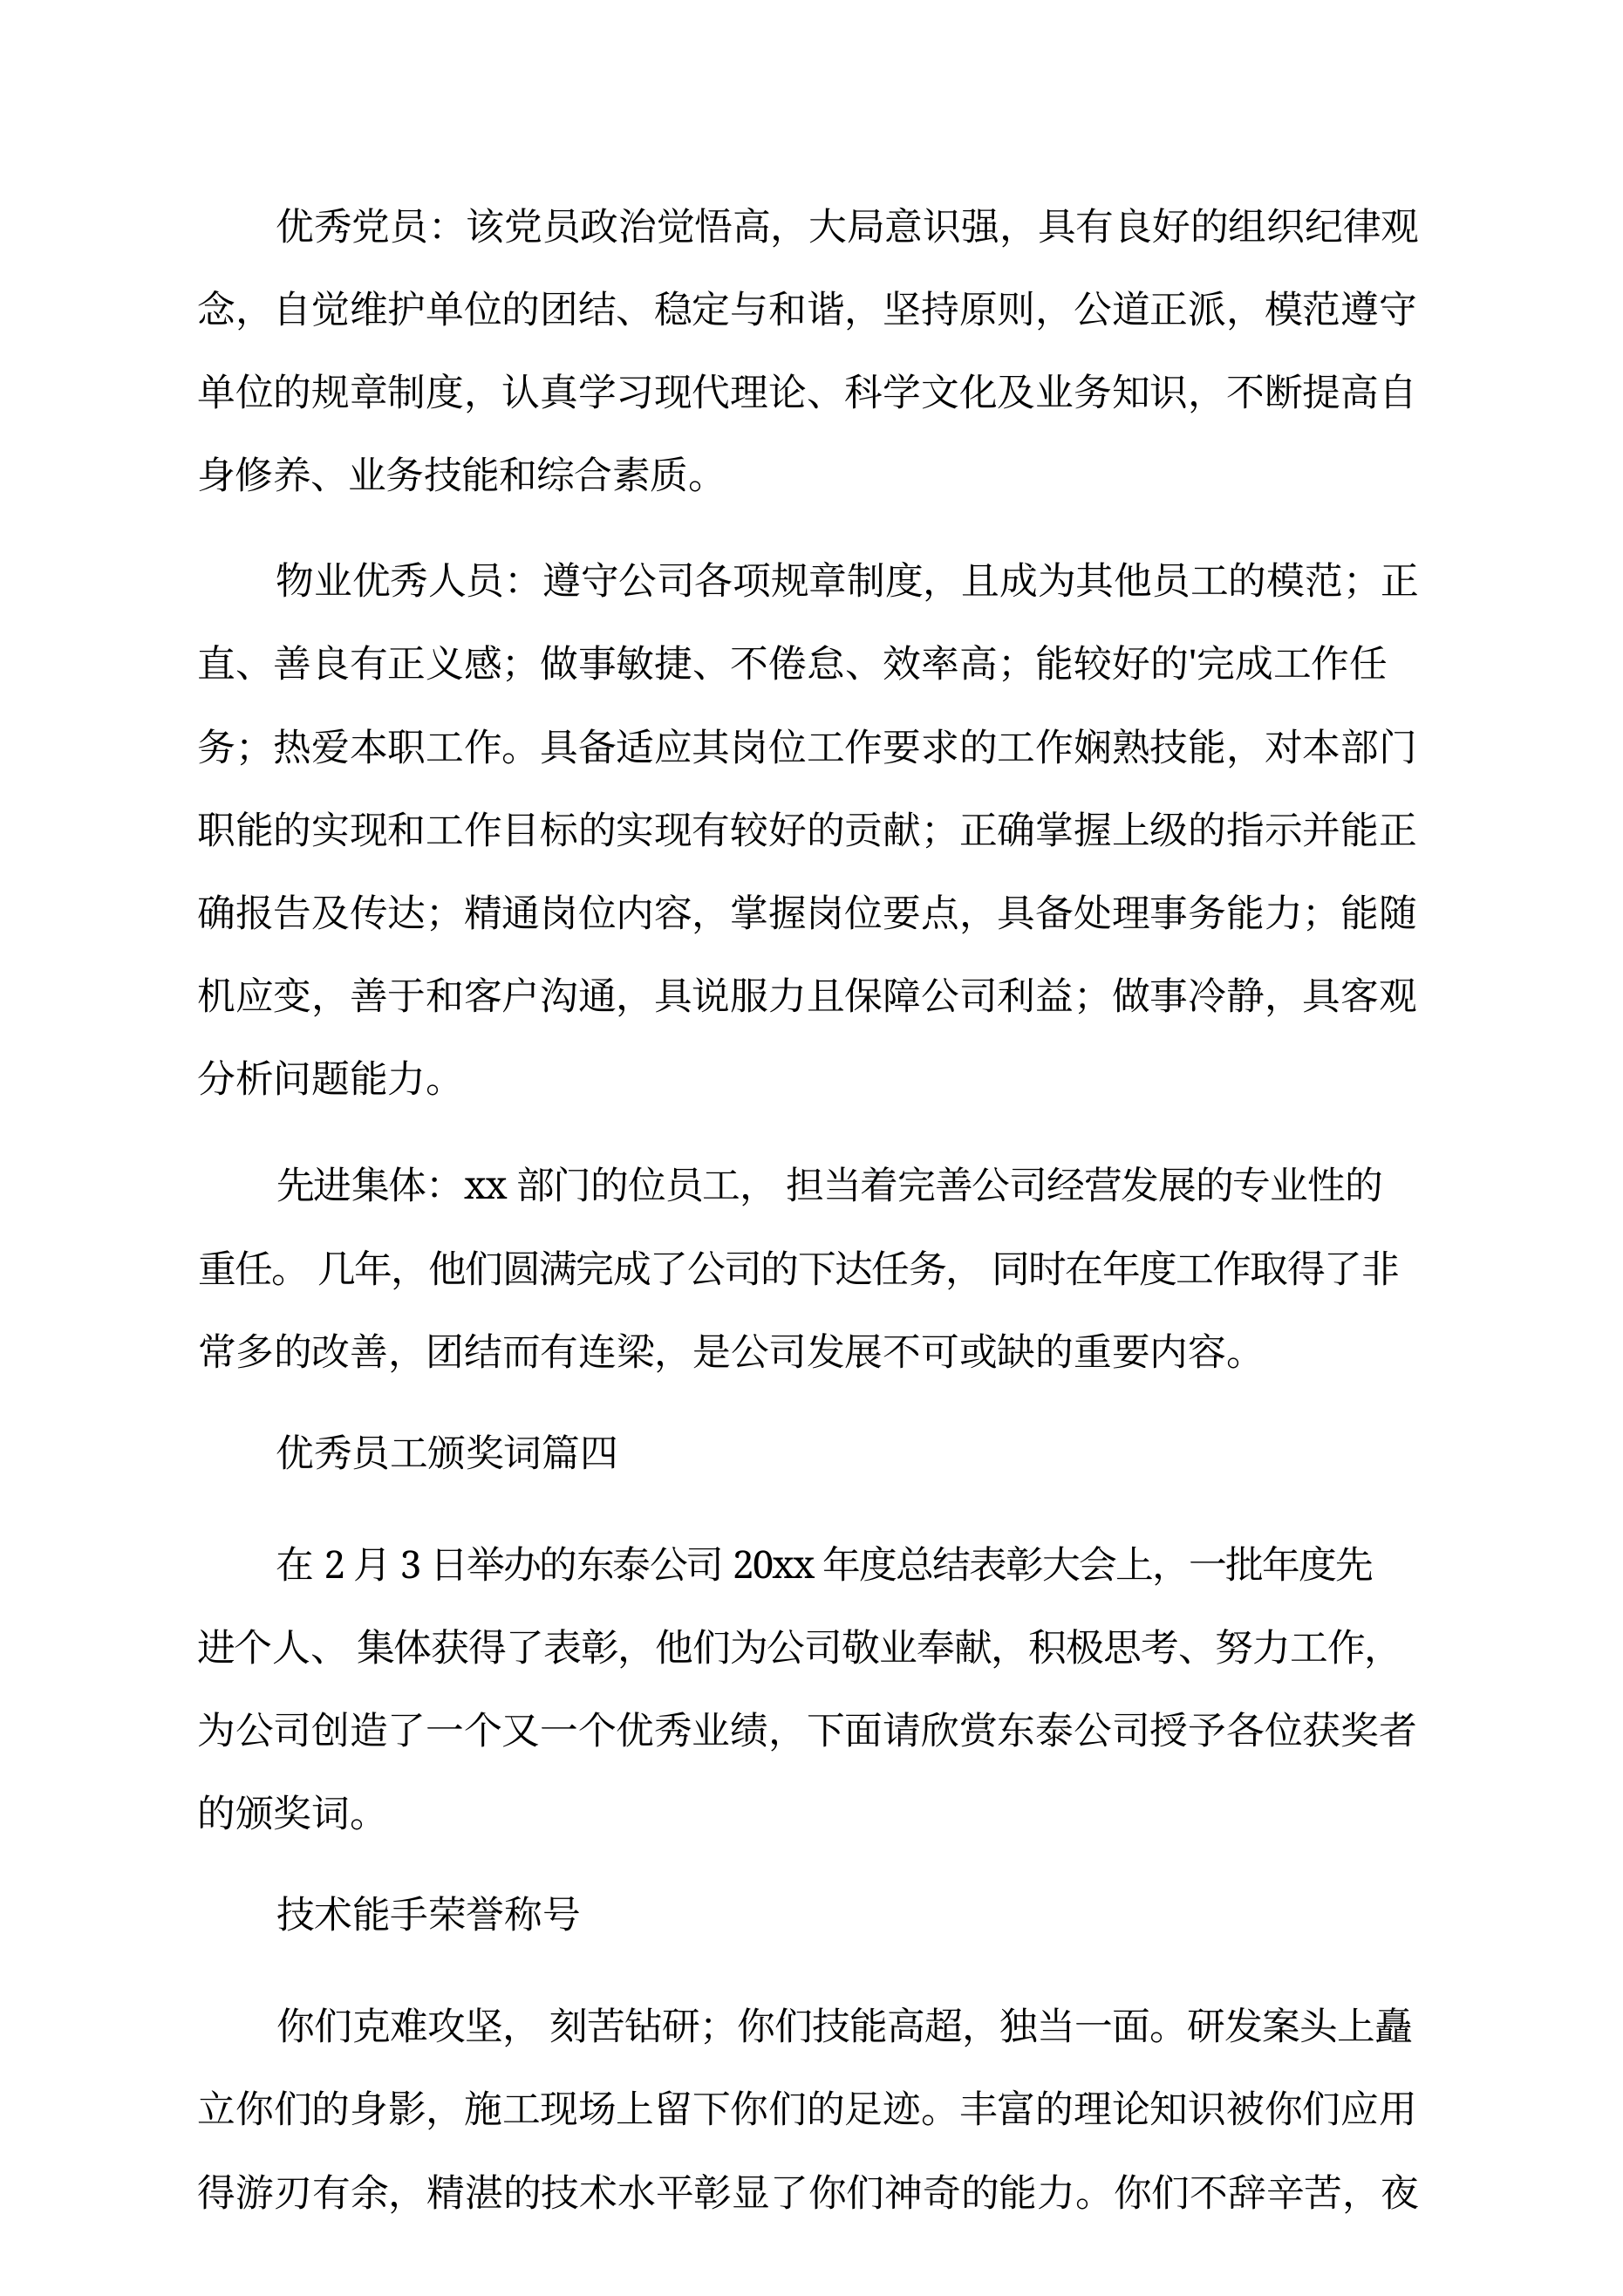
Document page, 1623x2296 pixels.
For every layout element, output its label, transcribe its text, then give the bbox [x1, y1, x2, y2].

text 先进集体：xx 部门的位员工， 担当着完善公司经营发展的专业性的 重任。 几年，他们圆满完成了公司的下达任务， 同时在年度工作取得了非 常多的改善，团结而有连梁，是公司发展不可或缺的重要内容。 [198, 1155, 1417, 1377]
text 你们克难攻坚， 刻苦钻研；你们技能高超，独当一面。研发案头上矗 立你们的身影，施工现场上留下你们的足迹。丰富的理论知识被你们应用 得游刃有余，精湛的技术水平彰显了你们神奇的能力。你们不辞辛苦，夜 [198, 1996, 1419, 2217]
text 在 2 月 3 日举办的东泰公司 20xx 年度总结表彰大会上，一批年度先 进个人、 集体获得了表彰，他们为公司敬业奉献，积极思考、努力工作， 为公司创造了一个又一个优秀业绩，下面请欣赏东泰公司授予各位获奖者 的颁奖词。 [197, 1534, 1417, 1838]
text 物业优秀人员：遵守公司各项规章制度，且成为其他员工的模范；正 直、善良有正义感；做事敏捷、不倦怠、效率高；能较好的'完成工作任 务；热爱本职工作。具备适应其岗位工作要求的工作娴熟技能，对本部门 职能的实现和工作目标的实现有较好的贡献；正确掌握上级的指示并能正 确报告及传达；精通岗位内容，掌握岗位要点，具备处理事务能力；能随 机应变，善于和客户沟通，具说服力且保障公司利益；做事冷静，具客观 分析问题能力。 [197, 550, 1419, 1103]
text 优秀员工颁奖词篇四 [276, 1429, 1419, 1476]
text 技术能手荣誉称号 [276, 1890, 1419, 1938]
text 优秀党员：该党员政治觉悟高，大局意识强，具有良好的组织纪律观 念，自觉维护单位的团结、稳定与和谐，坚持原则，公道正派，模范遵守 单位的规章制度，认真学习现代理论、科学文化及业务知识，不断提高自 身修养、业务技能和综合素质。 [197, 196, 1419, 500]
